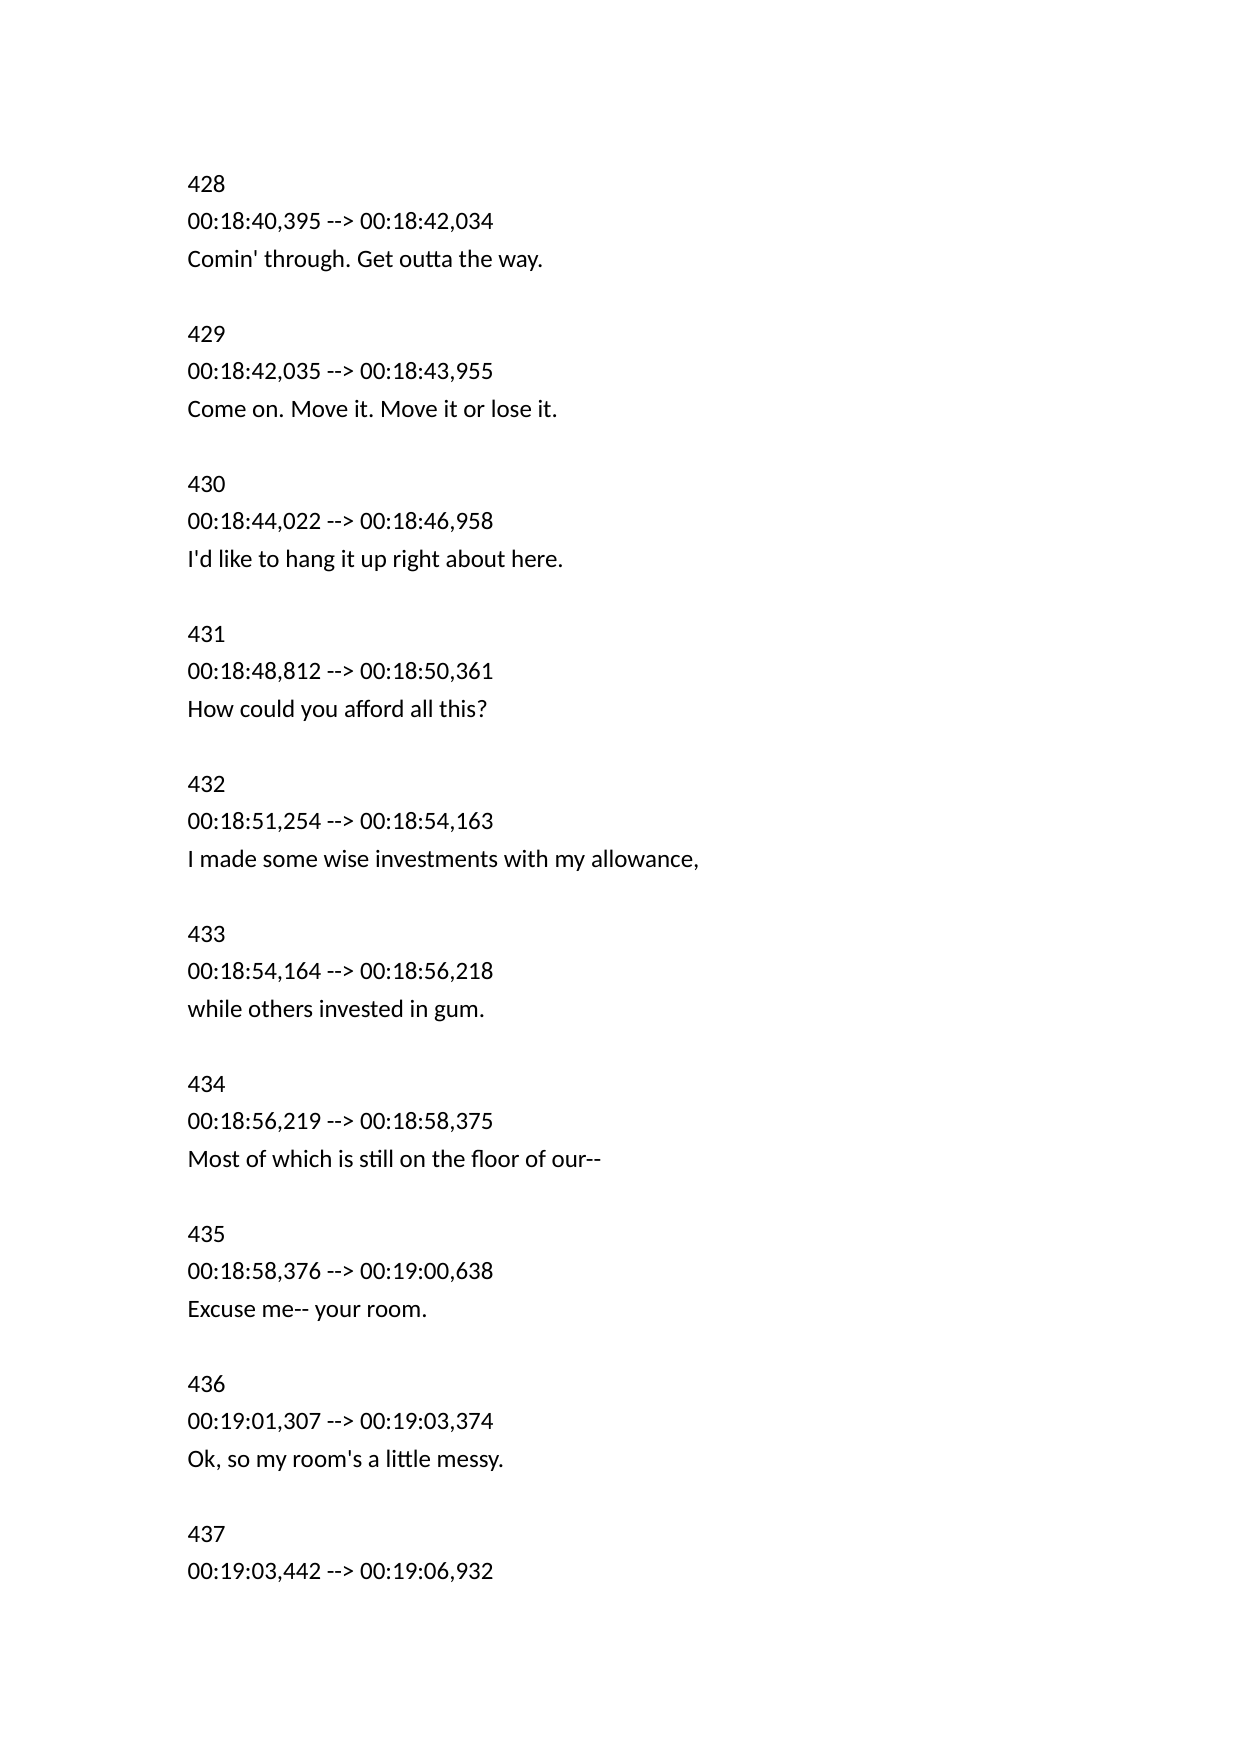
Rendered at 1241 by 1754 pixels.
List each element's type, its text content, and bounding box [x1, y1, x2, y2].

text 428 [187, 164, 1053, 202]
text Excuse me-- your room. [187, 1289, 1053, 1327]
text 434 [187, 1064, 1053, 1102]
text 00:18:56,219 --> 00:18:58,375 [187, 1102, 1053, 1139]
text 429 [187, 314, 1053, 352]
text 433 [187, 914, 1053, 952]
text 00:18:58,376 --> 00:19:00,638 [187, 1252, 1053, 1289]
text How could you afford all this? [187, 689, 1053, 727]
text 431 [187, 614, 1053, 652]
text 00:18:44,022 --> 00:18:46,958 [187, 502, 1053, 539]
text 00:19:03,442 --> 00:19:06,932 [187, 1552, 1053, 1589]
text 00:18:51,254 --> 00:18:54,163 [187, 802, 1053, 839]
text 00:18:40,395 --> 00:18:42,034 [187, 202, 1053, 239]
text 00:18:54,164 --> 00:18:56,218 [187, 952, 1053, 989]
text Most of which is still on the floor of our-- [187, 1139, 1053, 1177]
text 437 [187, 1514, 1053, 1552]
text 432 [187, 764, 1053, 802]
text Come on. Move it. Move it or lose it. [187, 389, 1053, 427]
text I'd like to hang it up right about here. [187, 539, 1053, 577]
text Comin' through. Get outta the way. [187, 239, 1053, 277]
text 436 [187, 1364, 1053, 1402]
text while others invested in gum. [187, 989, 1053, 1027]
text 00:19:01,307 --> 00:19:03,374 [187, 1402, 1053, 1439]
text 430 [187, 464, 1053, 502]
text 00:18:48,812 --> 00:18:50,361 [187, 652, 1053, 689]
text 435 [187, 1214, 1053, 1252]
text I made some wise investments with my allowance, [187, 839, 1053, 877]
text Ok, so my room's a little messy. [187, 1439, 1053, 1477]
text 00:18:42,035 --> 00:18:43,955 [187, 352, 1053, 389]
